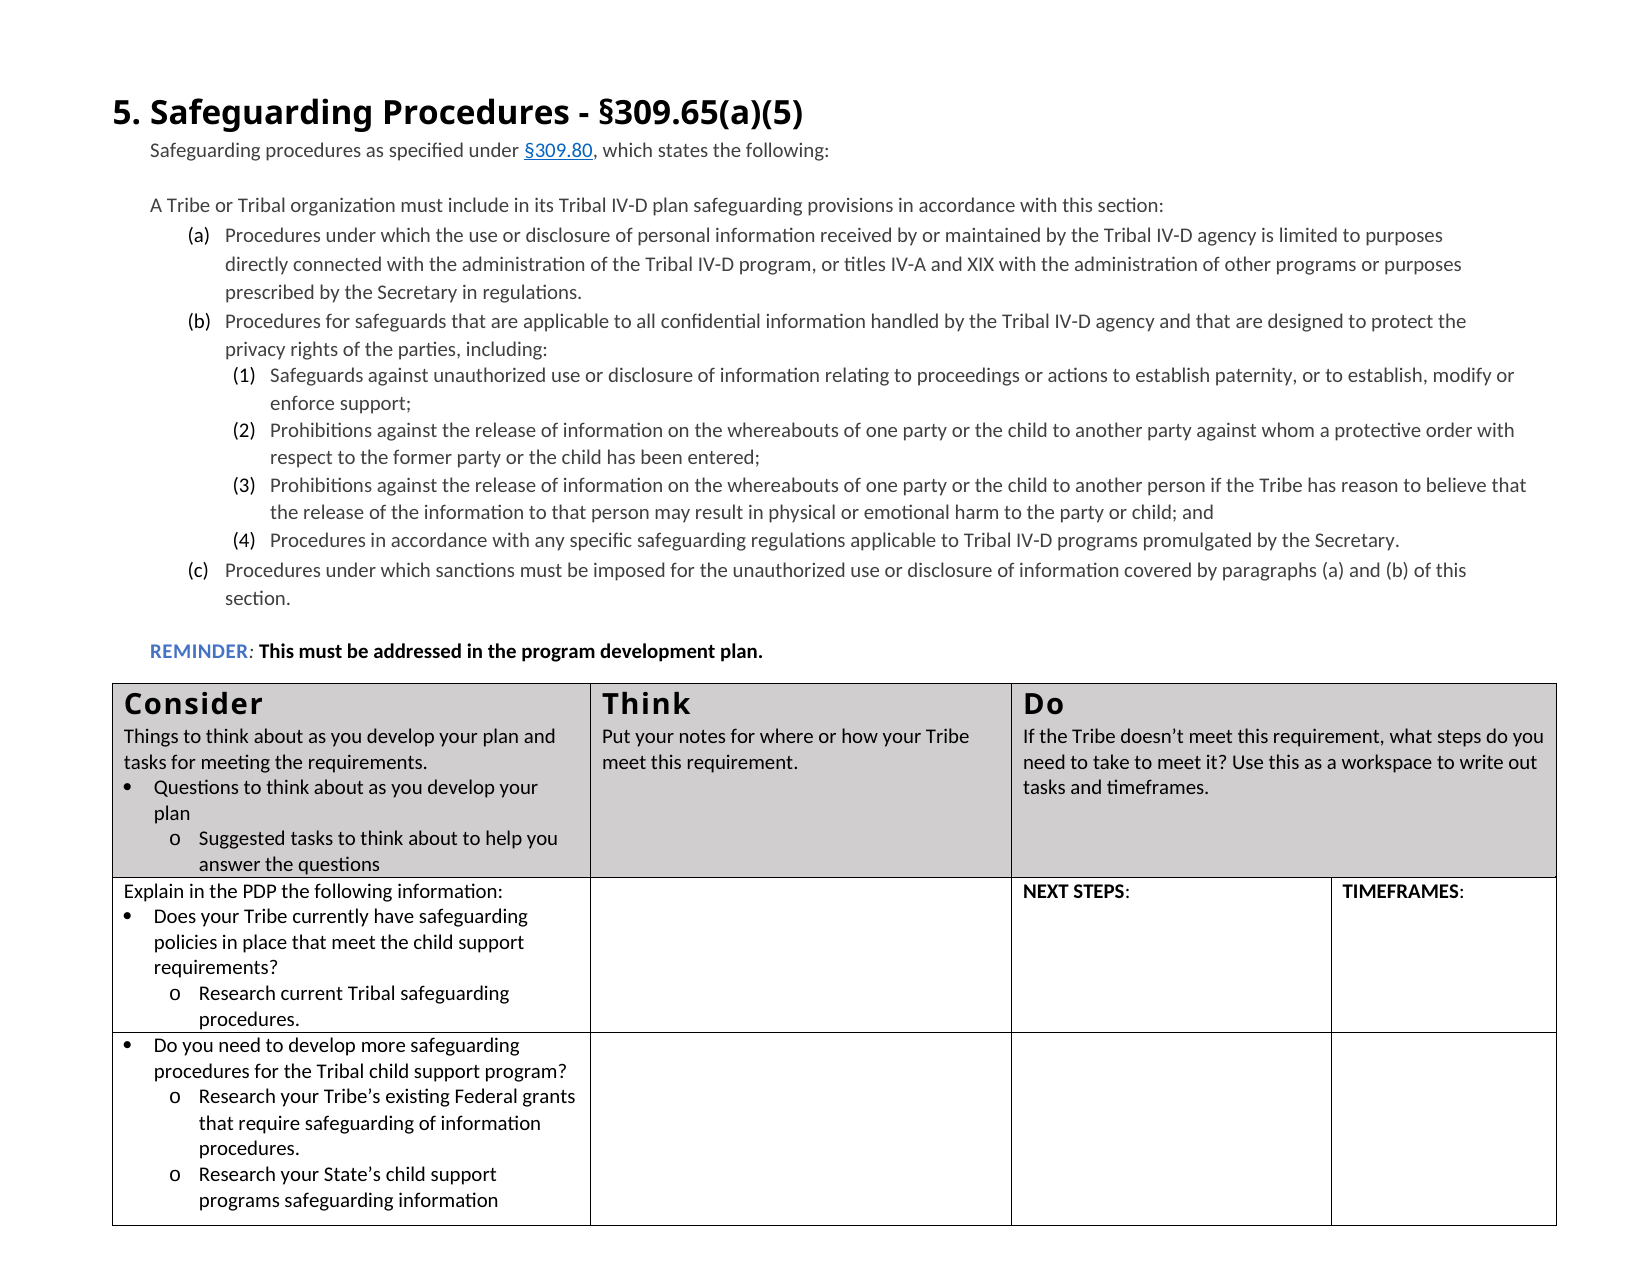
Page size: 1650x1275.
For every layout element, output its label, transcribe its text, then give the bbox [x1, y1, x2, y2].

table_cell [591, 1033, 1011, 1225]
table_cell Explain in the PDP the following information: Does your Tribe currently have safeguarding policies in place that meet the child support requirements? Research current Tribal safeguarding procedures. [113, 878, 590, 1032]
table_cell NEXT STEPS: [1012, 878, 1331, 1032]
list Procedures for safeguards that are applicable to all confidential information handled by the Tribal IV-D agency and that are designed to protect the privacy rights of the parties, including: [187, 305, 1498, 362]
table_header Do If the Tribe doesn’t meet this requirement, what steps do you need to take to meet it? Use this as a workspace to write out tasks and timeframes. [1012, 684, 1556, 877]
list Procedures under which the use or disclosure of personal information received by or maintained by the Tribal IV-D agency is limited to purposes directly connected with the administration of the Tribal IV-D program, or titles IV-A and XIX with the administration of other programs or purposes prescribed by the Secretary in regulations. [187, 220, 1498, 305]
table_cell [591, 878, 1011, 1032]
list Prohibitions against the release of information on the whereabouts of one party or the child to another party against whom a protective order with respect to the former party or the child has been entered; [232, 417, 1537, 470]
table_header Think Put your notes for where or how your Tribe meet this requirement. [591, 684, 1011, 877]
text REMINDER: This must be addressed in the program development plan. [150, 639, 1537, 664]
table_cell TIMEFRAMES: [1332, 878, 1556, 1032]
text A Tribe or Tribal organization must include in its Tribal IV-D plan safeguarding provisions in accordance with this section: [150, 192, 1537, 218]
list Procedures in accordance with any specific safeguarding regulations applicable to Tribal IV-D programs promulgated by the Secretary. [232, 527, 1537, 552]
table_header Consider Things to think about as you develop your plan and tasks for meeting the requirements. Questions to think about as you develop your plan Suggested tasks to think about to help you answer the questions [113, 684, 590, 877]
list Prohibitions against the release of information on the whereabouts of one party or the child to another person if the Tribe has reason to believe that the release of the information to that person may result in physical or emotional harm to the party or child; and [232, 472, 1537, 525]
list Safeguards against unauthorized use or disclosure of information relating to proceedings or actions to establish paternity, or to establish, modify or enforce support; [232, 362, 1537, 415]
list Procedures under which sanctions must be imposed for the unauthorized use or disclosure of information covered by paragraphs (a) and (b) of this section. [187, 554, 1498, 611]
table_cell [1012, 1033, 1331, 1225]
table_cell [1332, 1033, 1556, 1225]
subtitle Safeguarding Procedures - §309.65(a)(5) [112, 88, 1537, 134]
text Safeguarding procedures as specified under §309.80, which states the following: [150, 137, 1537, 163]
